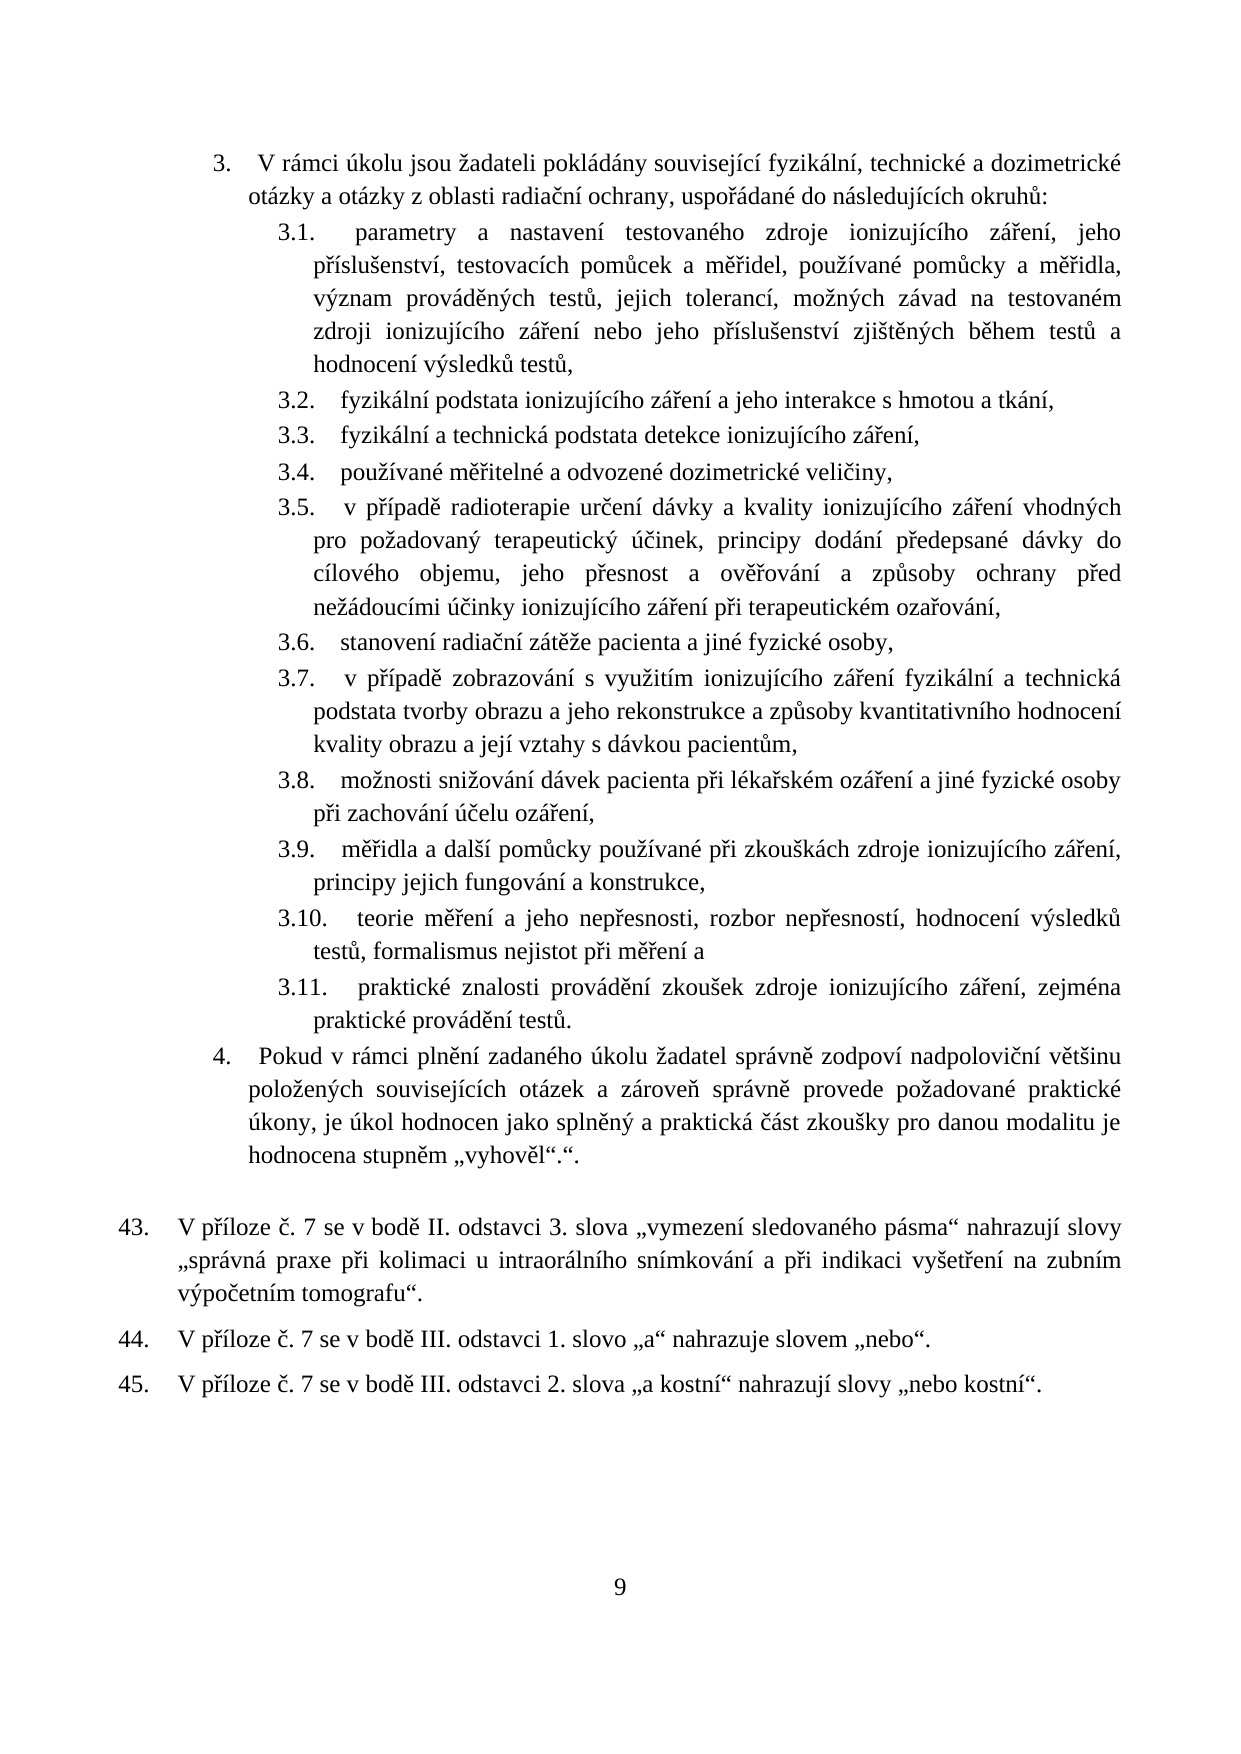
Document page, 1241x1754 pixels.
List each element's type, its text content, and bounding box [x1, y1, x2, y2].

text 3.4. používané měřitelné a odvozené dozimetrické veličiny, [278, 457, 1122, 485]
text 3.1. parametry a nastavení testovaného zdroje ionizujícího záření, jeho příslušenství, testovacích pomůcek a měřidel, používané pomůcky a měřidla, význam prováděných testů, jejich tolerancí, možných závad na testovaném zdroji ionizujícího záření nebo jeho příslušenství zjištěných během testů a hodnocení výsledků testů, [278, 217, 1122, 377]
text 3.8. možnosti snižování dávek pacienta při lékařském ozáření a jiné fyzické osoby při zachování účelu ozáření, [278, 765, 1122, 827]
text 3.10. teorie měření a jeho nepřesnosti, rozbor nepřesností, hodnocení výsledků testů, formalismus nejistot při měření a [278, 903, 1122, 965]
text 4. Pokud v rámci plnění zadaného úkolu žadatel správně zodpoví nadpoloviční většinu položených souvisejících otázek a zároveň správně provede požadované praktické úkony, je úkol hodnocen jako splněný a praktická část zkoušky pro danou modalitu je hodnocena stupněm „vyhověl“.“. [213, 1041, 1122, 1169]
text 3.6. stanovení radiační zátěže pacienta a jiné fyzické osoby, [278, 627, 1122, 656]
text V příloze č. 7 se v bodě II. odstavci 3. slova „vymezení sledovaného pásma“ nahrazují slovy „správná praxe při kolimaci u intraorálního snímkování a při indikaci vyšetření na zubním výpočetním tomografu“. [118, 1212, 1122, 1307]
text 3.3. fyzikální a technická podstata detekce ionizujícího záření, [278, 421, 1122, 449]
text 3.7. v případě zobrazování s využitím ionizujícího záření fyzikální a technická podstata tvorby obrazu a jeho rekonstrukce a způsoby kvantitativního hodnocení kvality obrazu a její vztahy s dávkou pacientům, [278, 663, 1122, 758]
text 3.9. měřidla a další pomůcky používané při zkouškách zdroje ionizujícího záření, principy jejich fungování a konstrukce, [278, 834, 1122, 896]
text V příloze č. 7 se v bodě III. odstavci 2. slova „a kostní“ nahrazují slovy „nebo kostní“. [118, 1369, 1122, 1398]
text V příloze č. 7 se v bodě III. odstavci 1. slovo „a“ nahrazuje slovem „nebo“. [118, 1324, 1122, 1352]
text 3.5. v případě radioterapie určení dávky a kvality ionizujícího záření vhodných pro požadovaný terapeutický účinek, principy dodání předepsané dávky do cílového objemu, jeho přesnost a ověřování a způsoby ochrany před nežádoucími účinky ionizujícího záření při terapeutickém ozařování, [278, 492, 1122, 620]
text 3.11. praktické znalosti provádění zkoušek zdroje ionizujícího záření, zejména praktické provádění testů. [278, 972, 1122, 1034]
text 3.2. fyzikální podstata ionizujícího záření a jeho interakce s hmotou a tkání, [278, 385, 1122, 413]
text 3. V rámci úkolu jsou žadateli pokládány související fyzikální, technické a dozimetrické otázky a otázky z oblasti radiační ochrany, uspořádané do následujících okruhů: [213, 148, 1122, 209]
